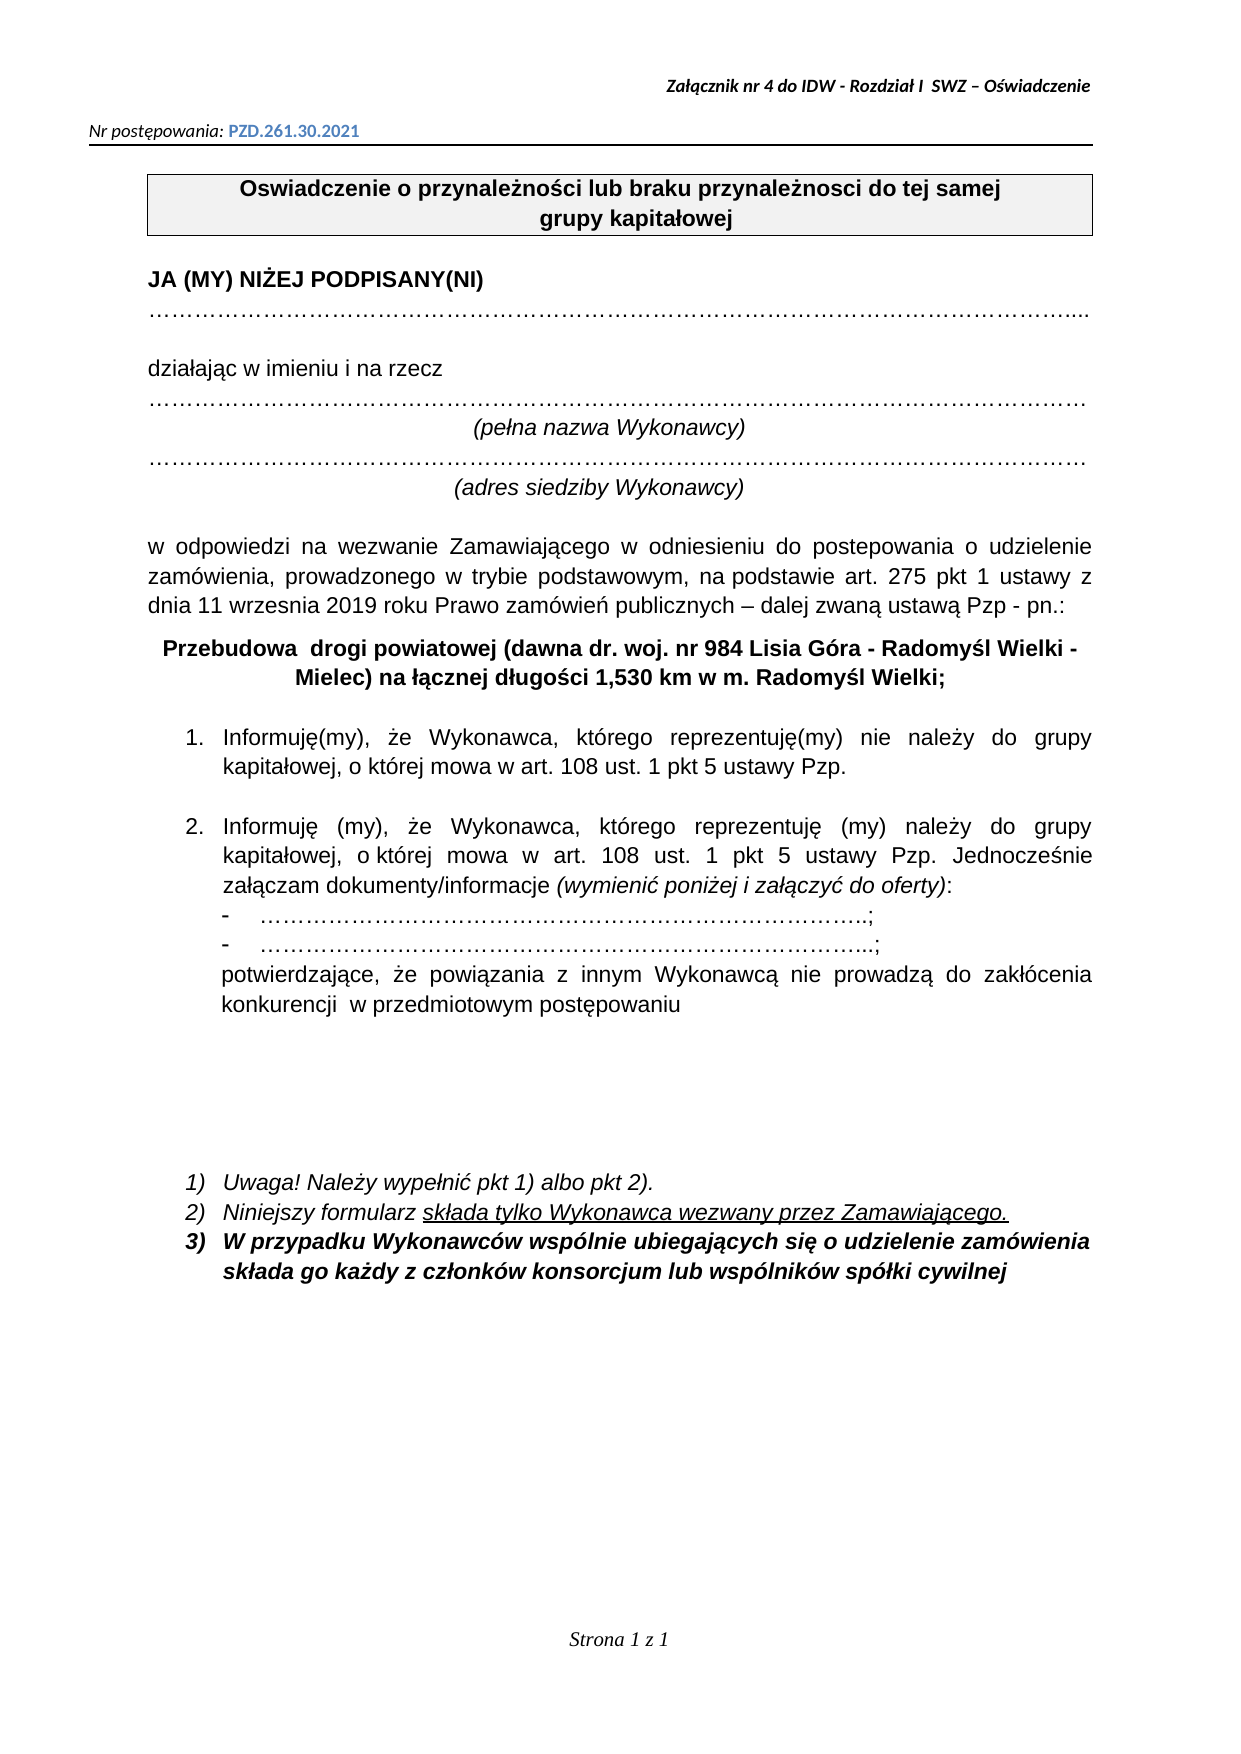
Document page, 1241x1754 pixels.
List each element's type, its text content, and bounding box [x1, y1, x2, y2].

text potwierdzające, że powiązania z innym Wykonawcą nie prowadzą do zakłócenia konkurencji w przedmiotowym postępowaniu [221, 961, 1093, 1017]
text Przebudowa drogi powiatowej (dawna dr. woj. nr 984 Lisia Góra - Radomyśl Wielki - Mielec) na łącznej długości 1,530 km w m. Radomyśl Wielki; [148, 634, 1093, 691]
list W przypadku Wykonawców wspólnie ubiegających się o udzielenie zamówienia składa go każdy z członków konsorcjum lub wspólników spółki cywilnej [185, 1228, 1093, 1284]
text (adres siedziby Wykonawcy) [373, 474, 1093, 500]
text (pełna nazwa Wykonawcy) [373, 414, 1093, 441]
list Informuję (my), że Wykonawca, którego reprezentuję (my) należy do grupy kapitałowej, o której mowa w art. 108 ust. 1 pkt 5 ustawy Pzp. Jednocześnie załączam dokumenty/informacje (wymienić poniżej i załączyć do oferty): [185, 813, 1093, 898]
list Niniejszy formularz składa tylko Wykonawca wezwany przez Zamawiającego. [185, 1199, 1093, 1225]
list ……………………………………………………………………...; [221, 931, 1093, 958]
list Informuję(my), że Wykonawca, którego reprezentuję(my) nie należy do grupy kapitałowej, o której mowa w art. 108 ust. 1 pkt 5 ustawy Pzp. [185, 724, 1093, 780]
text …………………………………………………………………………………………………………… [148, 384, 1093, 411]
table_header Oswiadczenie o przynależności lub braku przynależnosci do tej samej grupy kapitałowej [148, 175, 1092, 235]
text …………………………………………………………………………………………………………… [148, 444, 1093, 470]
text działając w imieniu i na rzecz [148, 355, 1093, 381]
list ……………………………………………………………………..; [221, 902, 1093, 928]
list Uwaga! Należy wypełnić pkt 1) albo pkt 2). [185, 1169, 1093, 1195]
text w odpowiedzi na wezwanie Zamawiającego w odniesieniu do postepowania o udzielenie zamówienia, prowadzonego w trybie podstawowym, na podstawie art. 275 pkt 1 ustawy z dnia 11 wrzesnia 2019 roku Prawo zamówień publicznych – dalej zwaną ustawą Pzp - pn.: [148, 533, 1093, 619]
text ………………………………………………………………………………………………………….... [148, 296, 1093, 322]
text JA (MY) NIŻEJ PODPISANY(NI) [148, 266, 1093, 292]
